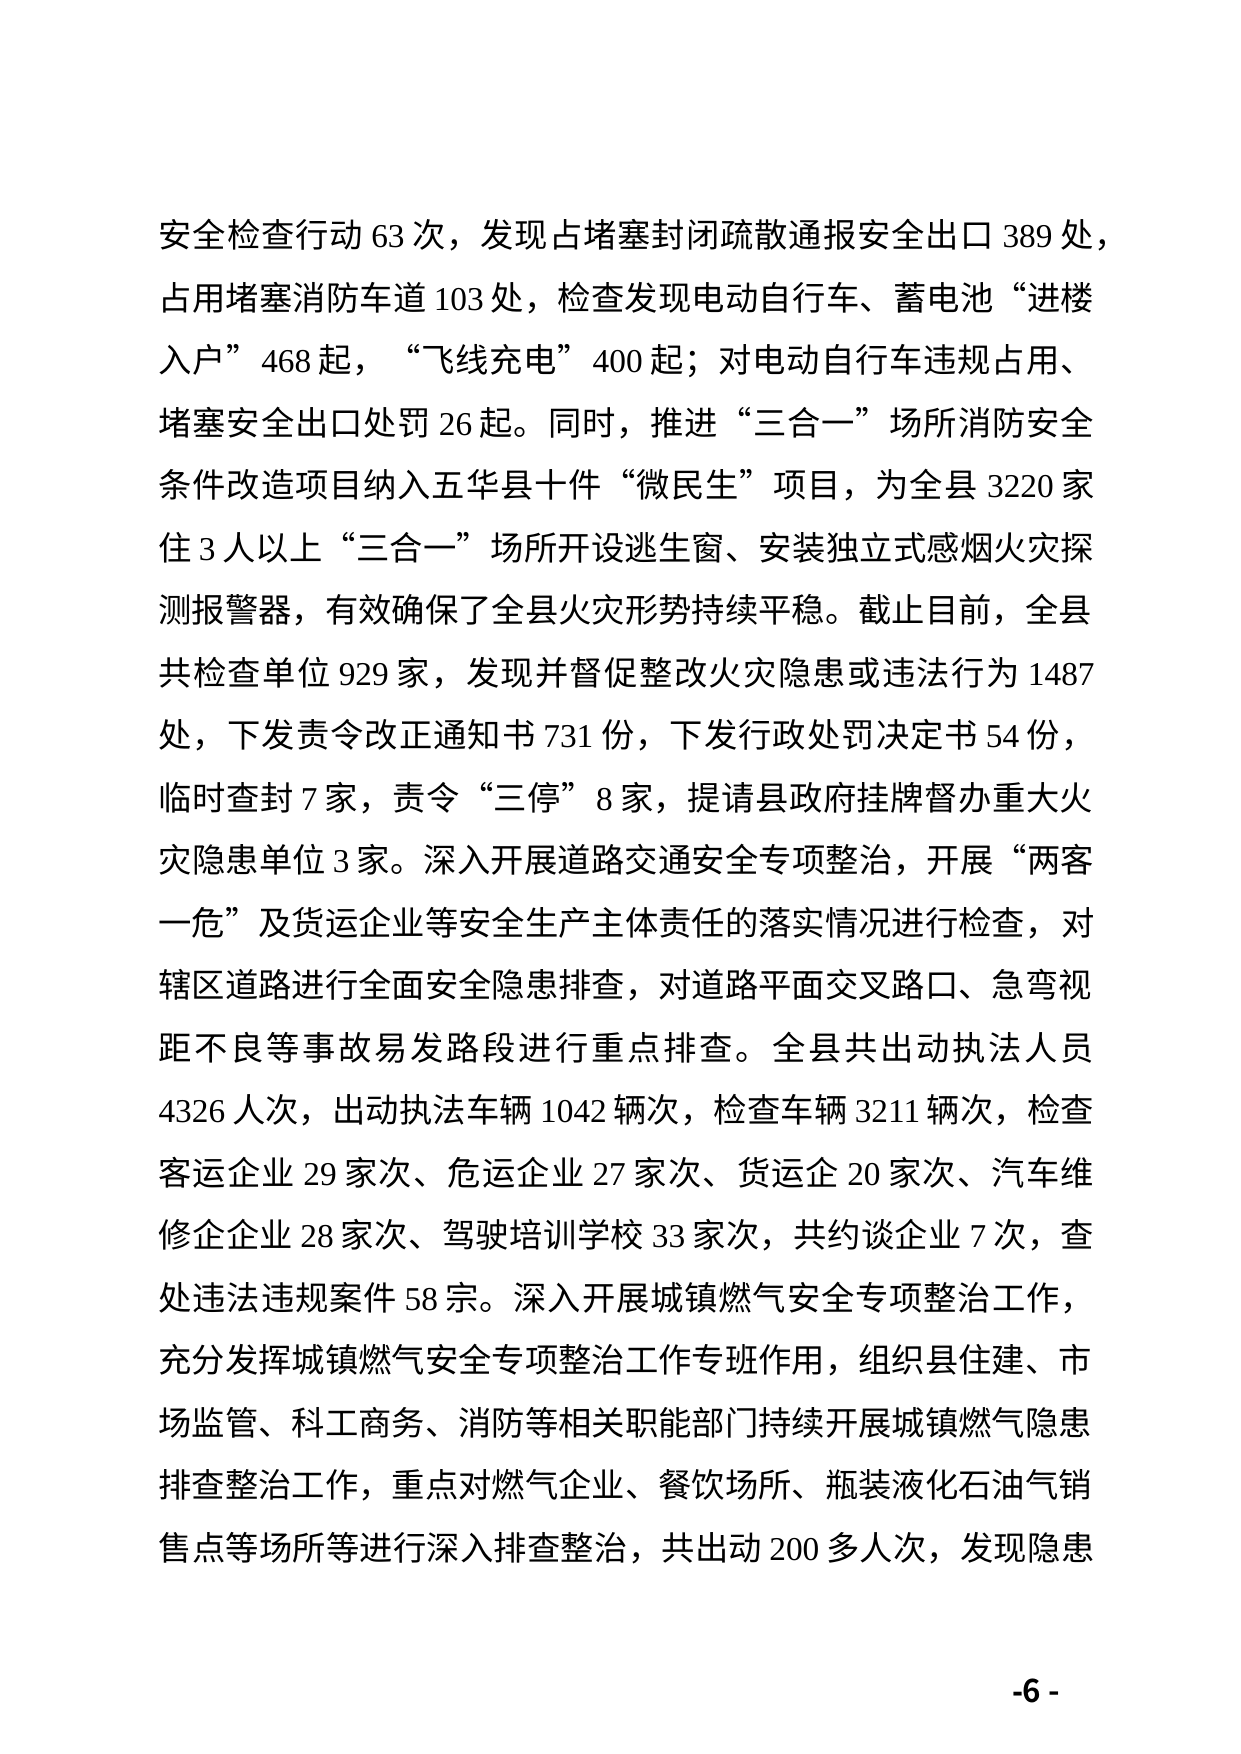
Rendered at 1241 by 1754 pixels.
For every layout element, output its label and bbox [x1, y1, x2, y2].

text [158, 1010, 1094, 1573]
text [158, 198, 1094, 948]
